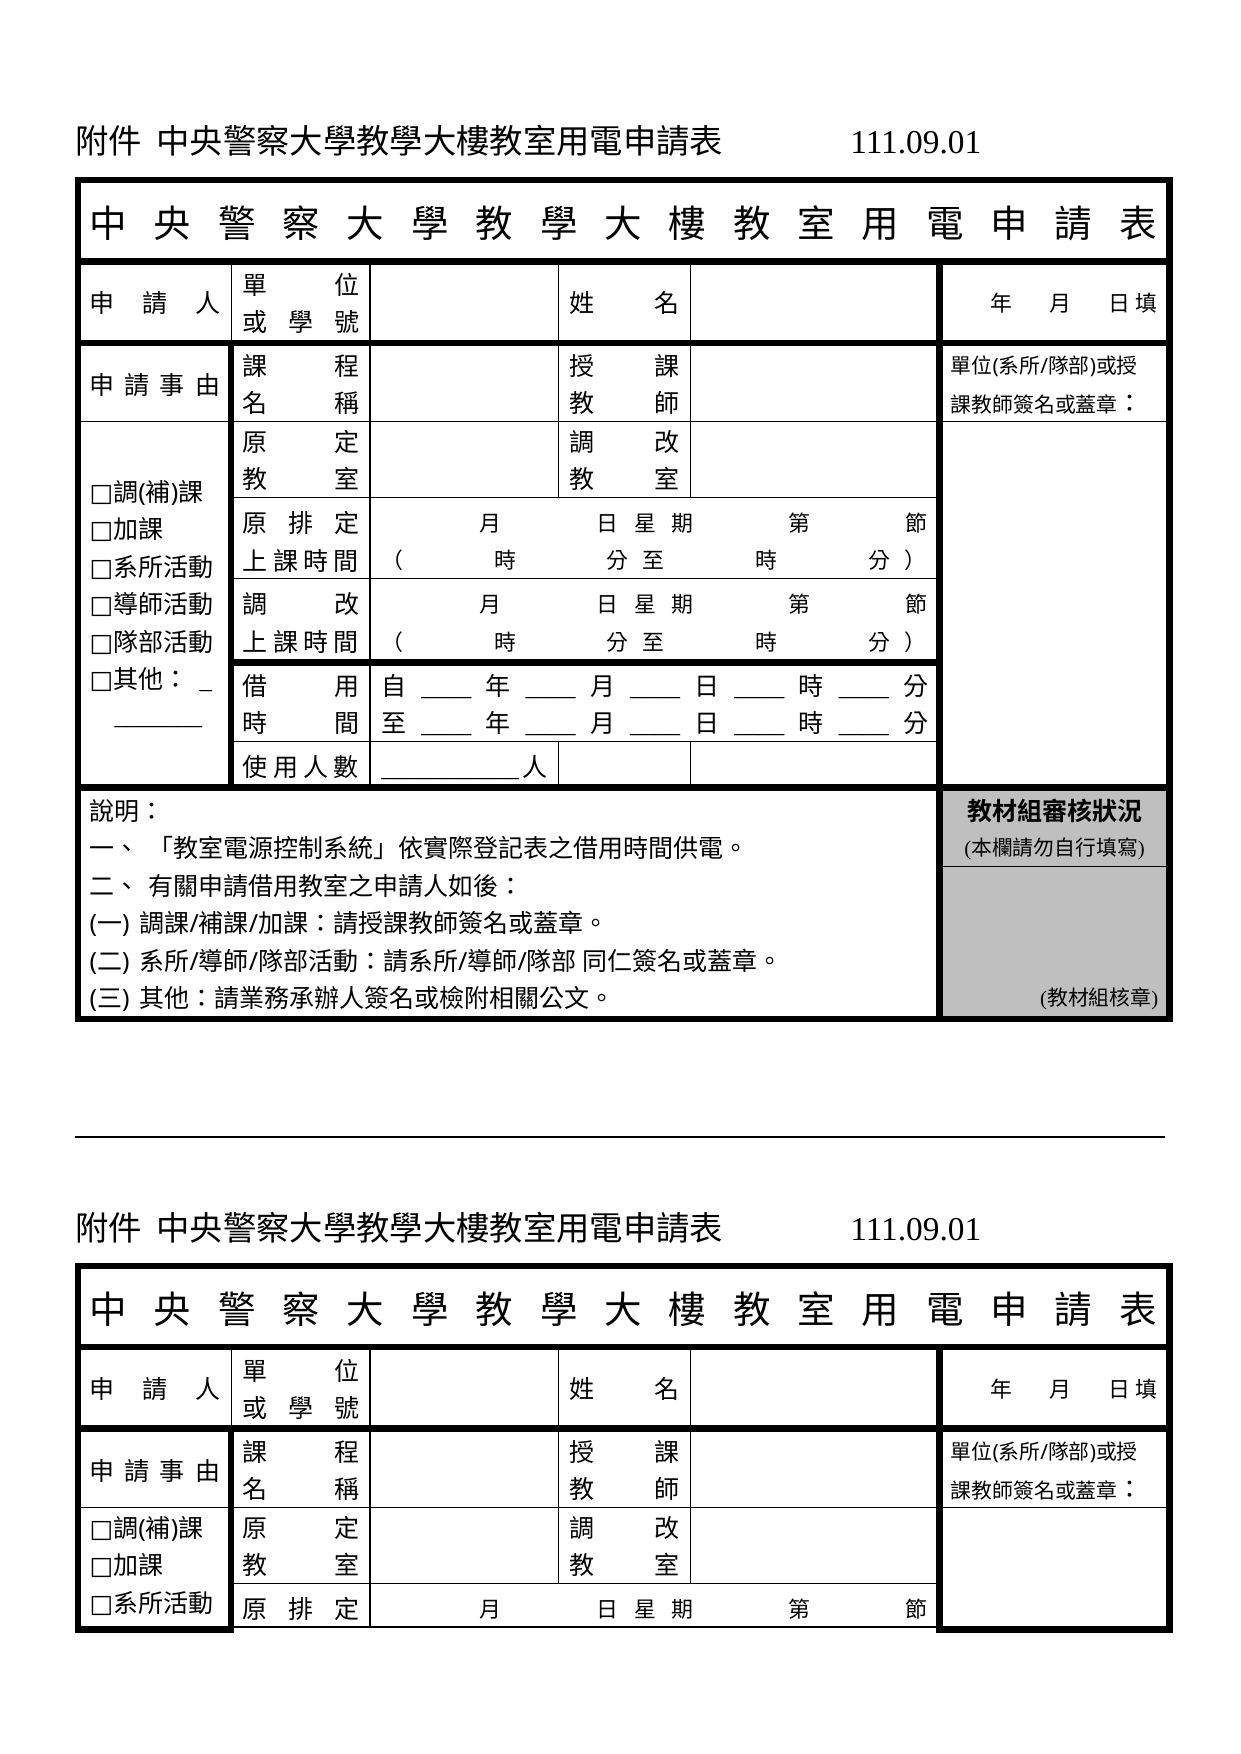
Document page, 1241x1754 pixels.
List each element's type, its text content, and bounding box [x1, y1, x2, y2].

table_cell (教材組核章) [943, 867, 1166, 1016]
table_cell [559, 742, 690, 784]
table_cell 年 月 日填 [943, 1350, 1166, 1425]
table_cell 姓名 [559, 265, 690, 339]
table_cell 單位 或學號 [232, 265, 369, 339]
table_cell 申請事由 [81, 1432, 228, 1507]
table_cell [943, 1508, 1166, 1626]
table_cell 原排定 上課時間 [234, 1584, 369, 1626]
table_cell [691, 1508, 936, 1583]
table_cell 單位 或學號 [232, 1350, 369, 1425]
table_cell 授課 教師 [559, 1432, 690, 1507]
table_cell 授課 教師 [559, 346, 690, 421]
table_header 中央警察大學教學大樓教室用電申請表 [81, 183, 1166, 258]
table_cell [371, 422, 558, 497]
table_cell [691, 346, 936, 421]
table_cell 申請人 [81, 265, 231, 339]
table_cell [691, 265, 936, 339]
table_cell 課程 名稱 [234, 1432, 369, 1507]
table_cell [371, 1432, 558, 1507]
text 附件 中央警察大學教學大樓教室用電申請表 111.09.01 [75, 102, 1165, 177]
table_cell 單位(系所/隊部)或授課教師簽名或蓋章： [943, 346, 1166, 421]
table_cell [371, 346, 558, 421]
table_cell [371, 1508, 558, 1583]
table_cell 年 月 日填 [943, 265, 1166, 339]
table_cell 借用 時間 [234, 666, 369, 741]
table_cell 調改 教室 [559, 1508, 690, 1583]
table_cell □調(補)課 □加課 □系所活動 □導師活動 □隊部活動 □其他： ________ [81, 422, 228, 784]
table_cell 原定 教室 [234, 1508, 369, 1583]
table_cell 月 日星期 第 節 （ 時 分至 時 分） [371, 579, 936, 659]
table_cell [943, 422, 1166, 784]
table_cell 調改 教室 [559, 422, 690, 497]
table_cell [691, 742, 936, 784]
table_cell 自____年____月____日____時____分 至____年____月____日____時____分 [371, 666, 936, 741]
table_cell □調(補)課 □加課 □系所活動 □導師活動 □隊部活動 □其他： ________ [81, 1508, 228, 1626]
table_cell 使用人數 [234, 742, 369, 784]
table_cell [691, 422, 936, 497]
table_cell [691, 1350, 936, 1425]
table_cell 原定 教室 [234, 422, 369, 497]
table_cell 單位(系所/隊部)或授課教師簽名或蓋章： [943, 1432, 1166, 1507]
text 附件 中央警察大學教學大樓教室用電申請表 111.09.01 [75, 1188, 1165, 1263]
table_cell 課程 名稱 [234, 346, 369, 421]
table_cell 月 日星期 第 節 （ 時 分至 時 分） [371, 498, 936, 578]
table_cell 申請事由 [81, 346, 228, 421]
table_cell 原排定 上課時間 [234, 498, 369, 578]
table_cell 教材組審核狀況 (本欄請勿自行填寫) [943, 791, 1166, 866]
table_cell 姓名 [559, 1350, 690, 1425]
table_header 中央警察大學教學大樓教室用電申請表 [81, 1269, 1166, 1344]
table_cell 申請人 [81, 1350, 231, 1425]
table_cell 說明： 「教室電源控制系統」依實際登記表之借用時間供電。 有關申請借用教室之申請人如後： 調課/補課/加課：請授課教師簽名或蓋章。 系所/導師/隊部活動：請系所/導師/隊部 同仁簽名或蓋章。 其他：請業務承辦人簽名或檢附相關公文。 [81, 791, 936, 1016]
table_cell 調改 上課時間 [234, 579, 369, 659]
table_cell [691, 1432, 936, 1507]
table_cell [371, 1350, 558, 1425]
table_cell [371, 265, 558, 339]
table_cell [371, 1584, 936, 1626]
table_cell ___________人 [371, 742, 558, 784]
